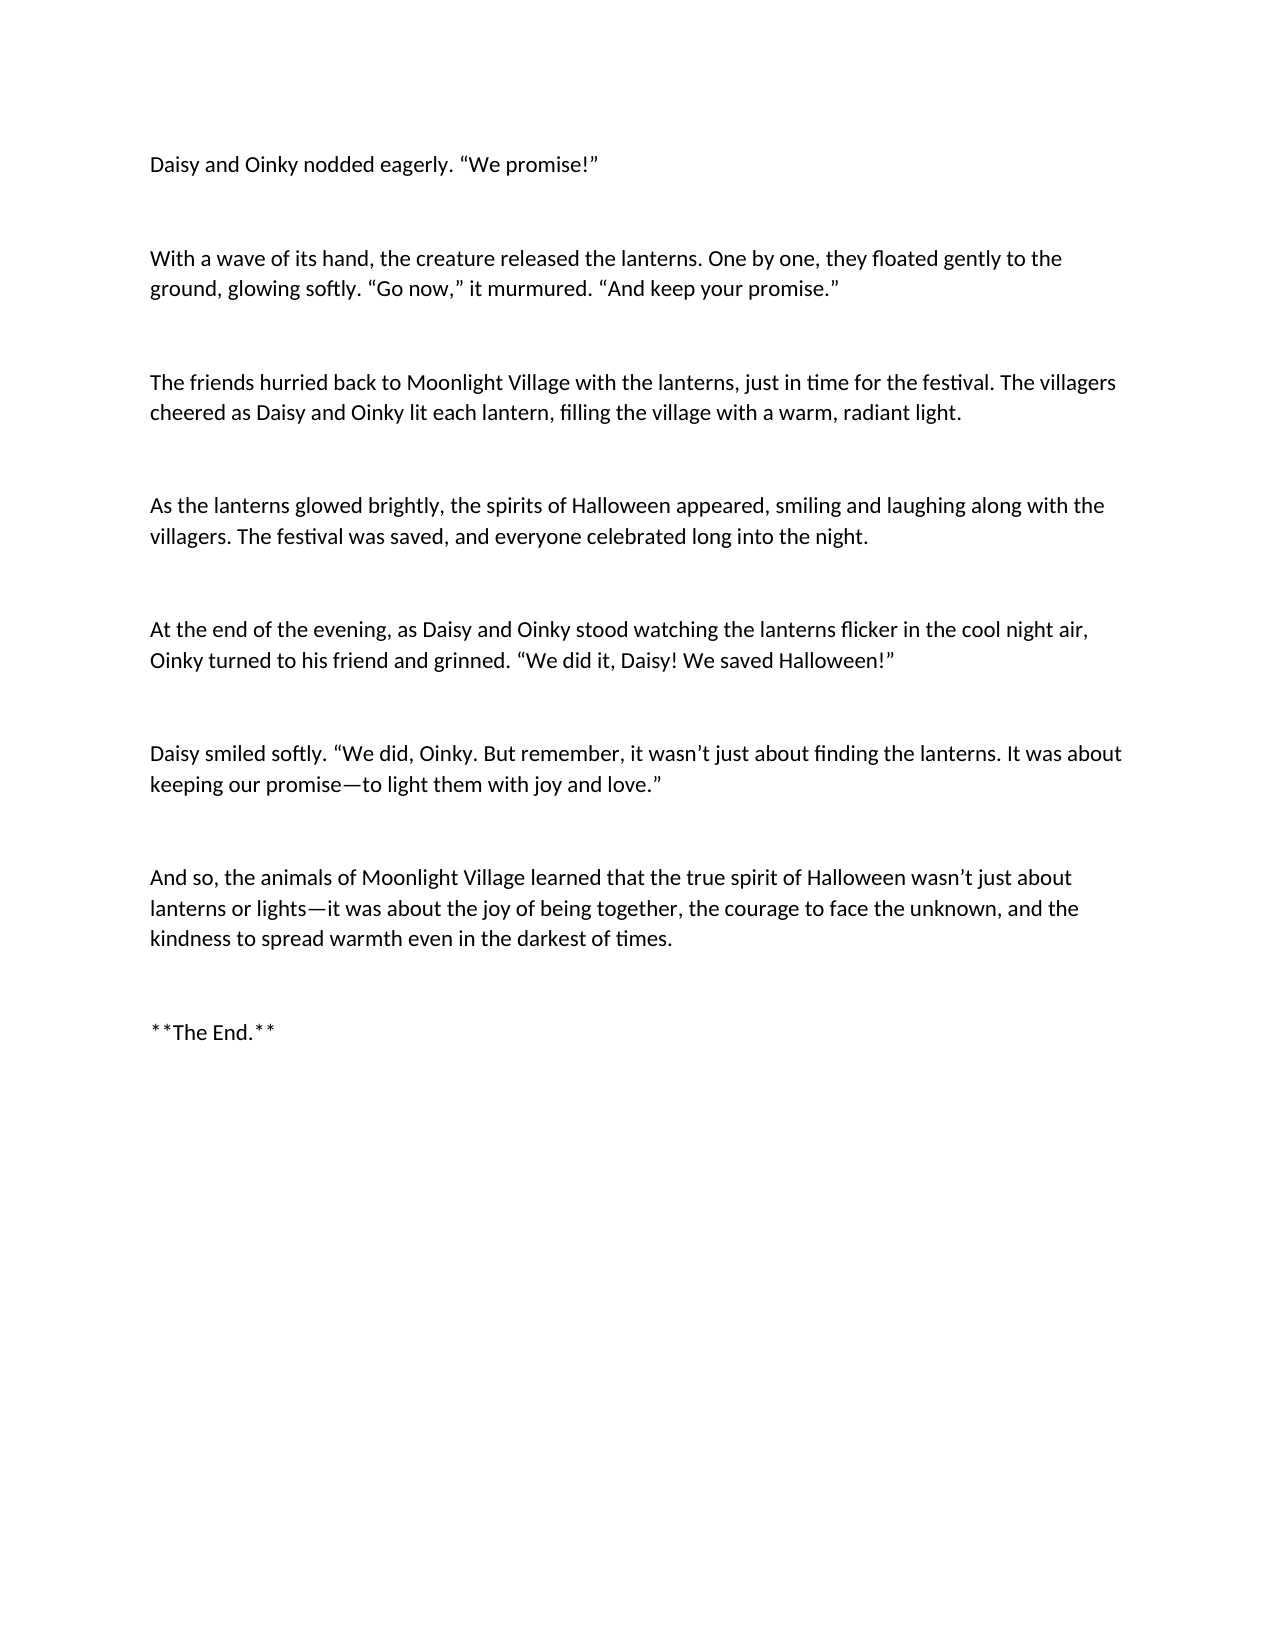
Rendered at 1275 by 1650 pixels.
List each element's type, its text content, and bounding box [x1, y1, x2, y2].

text Daisy and Oinky nodded eagerly. “We promise!” [150, 150, 1125, 178]
text With a wave of its hand, the creature released the lanterns. One by one, they floated gently to the ground, glowing softly. “Go now,” it murmured. “And keep your promise.” [150, 244, 1125, 302]
text Daisy smiled softly. “We did, Oinky. But remember, it wasn’t just about finding the lanterns. It was about keeping our promise—to light them with joy and love.” [150, 739, 1125, 798]
text At the end of the evening, as Daisy and Oinky stood watching the lanterns flicker in the cool night air, Oinky turned to his friend and grinned. “We did it, Daisy! We saved Halloween!” [150, 616, 1125, 674]
text And so, the animals of Moonlight Village learned that the true spirit of Halloween wasn’t just about lanterns or lights—it was about the joy of being together, the courage to face the unknown, and the kindness to spread warmth even in the darkest of times. [150, 863, 1125, 952]
text **The End.** [150, 1018, 1125, 1046]
text The friends hurried back to Moonlight Village with the lanterns, just in time for the festival. The villagers cheered as Daisy and Oinky lit each lantern, filling the village with a warm, radiant light. [150, 368, 1125, 426]
text As the lanterns glowed brightly, the spirits of Halloween appeared, smiling and laughing along with the villagers. The festival was saved, and everyone celebrated long into the night. [150, 492, 1125, 550]
